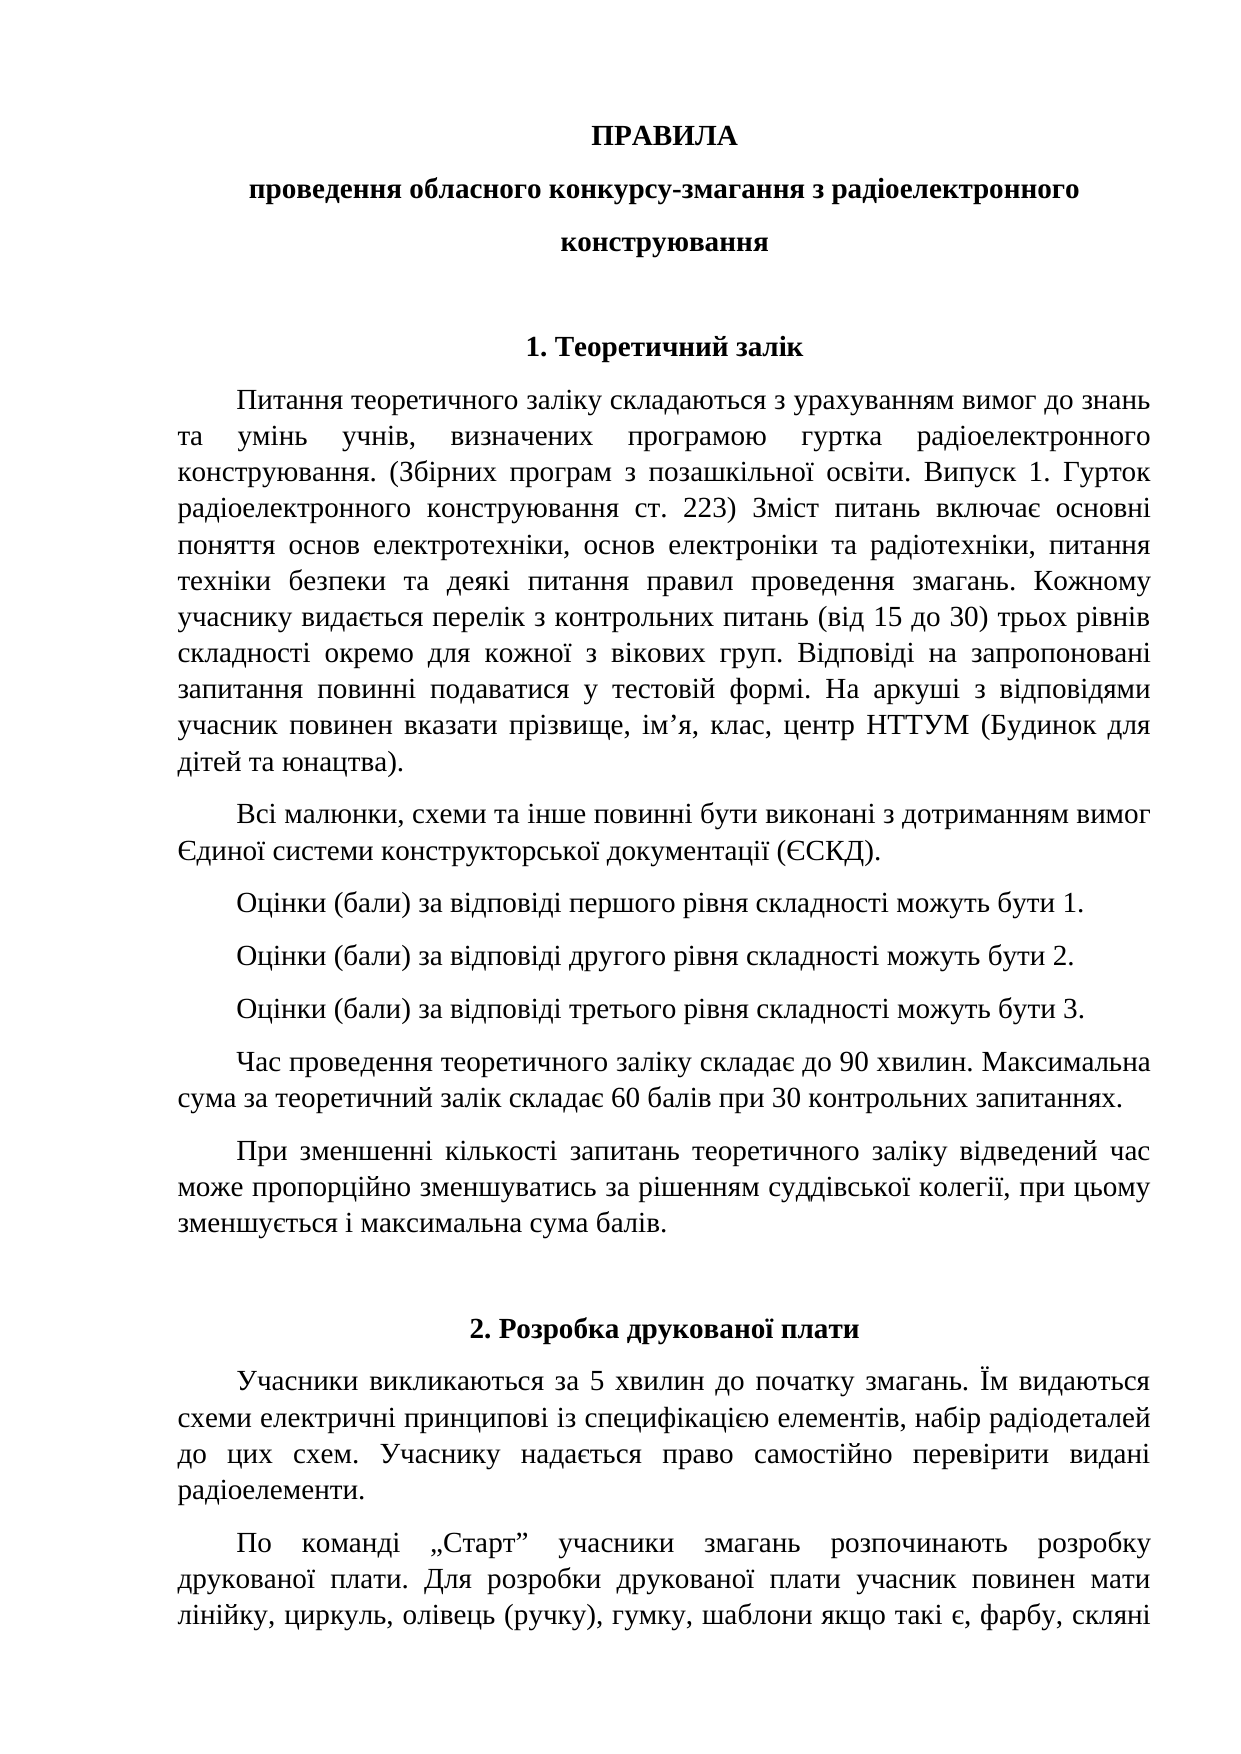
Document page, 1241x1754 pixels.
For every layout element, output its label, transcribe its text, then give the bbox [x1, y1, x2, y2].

text При зменшенні кількості запитань теоретичного заліку відведений час може пропорційно зменшуватись за рішенням суддівської колегії, при цьому зменшується і максимальна сума балів. [177, 1133, 1152, 1239]
text ПРАВИЛА [177, 118, 1152, 152]
text Оцінки (бали) за відповіді другого рівня складності можуть бути 2. [177, 938, 1152, 972]
text Час проведення теоретичного заліку складає до 90 хвилин. Максимальна сума за теоретичний залік складає 60 балів при 30 контрольних запитаннях. [177, 1044, 1152, 1113]
text конструювання [177, 224, 1152, 257]
text 2. Розробка друкованої плати [177, 1311, 1152, 1344]
text проведення обласного конкурсу-змагання з радіоелектронного [177, 171, 1152, 204]
text Учасники викликаються за 5 хвилин до початку змагань. Їм видаються схеми електричні принципові із специфікацією елементів, набір радіодеталей до цих схем. Учаснику надається право самостійно перевірити видані радіоелементи. [177, 1363, 1152, 1506]
text Питання теоретичного заліку складаються з урахуванням вимог до знань та умінь учнів, визначених програмою гуртка радіоелектронного конструювання. (Збірних програм з позашкільної освіти. Випуск 1. Гурток радіоелектронного конструювання ст. 223) Зміст питань включає основні поняття основ електротехніки, основ електроніки та радіотехніки, питання техніки безпеки та деякі питання правил проведення змагань. Кожному учаснику видається перелік з контрольних питань (від 15 до 30) трьох рівнів складності окремо для кожної з вікових груп. Відповіді на запропоновані запитання повинні подаватися у тестовій формі. На аркуші з відповідями учасник повинен вказати прізвище, ім’я, клас, центр НТТУМ (Будинок для дітей та юнацтва). [177, 382, 1152, 777]
text Оцінки (бали) за відповіді першого рівня складності можуть бути 1. [177, 885, 1152, 919]
text Всі малюнки, схеми та інше повинні бути виконані з дотриманням вимог Єдиної системи конструкторської документації (ЄСКД). [177, 796, 1152, 866]
text Оцінки (бали) за відповіді третього рівня складності можуть бути 3. [177, 991, 1152, 1024]
text 1. Теоретичний залік [177, 329, 1152, 363]
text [177, 1525, 1152, 1631]
